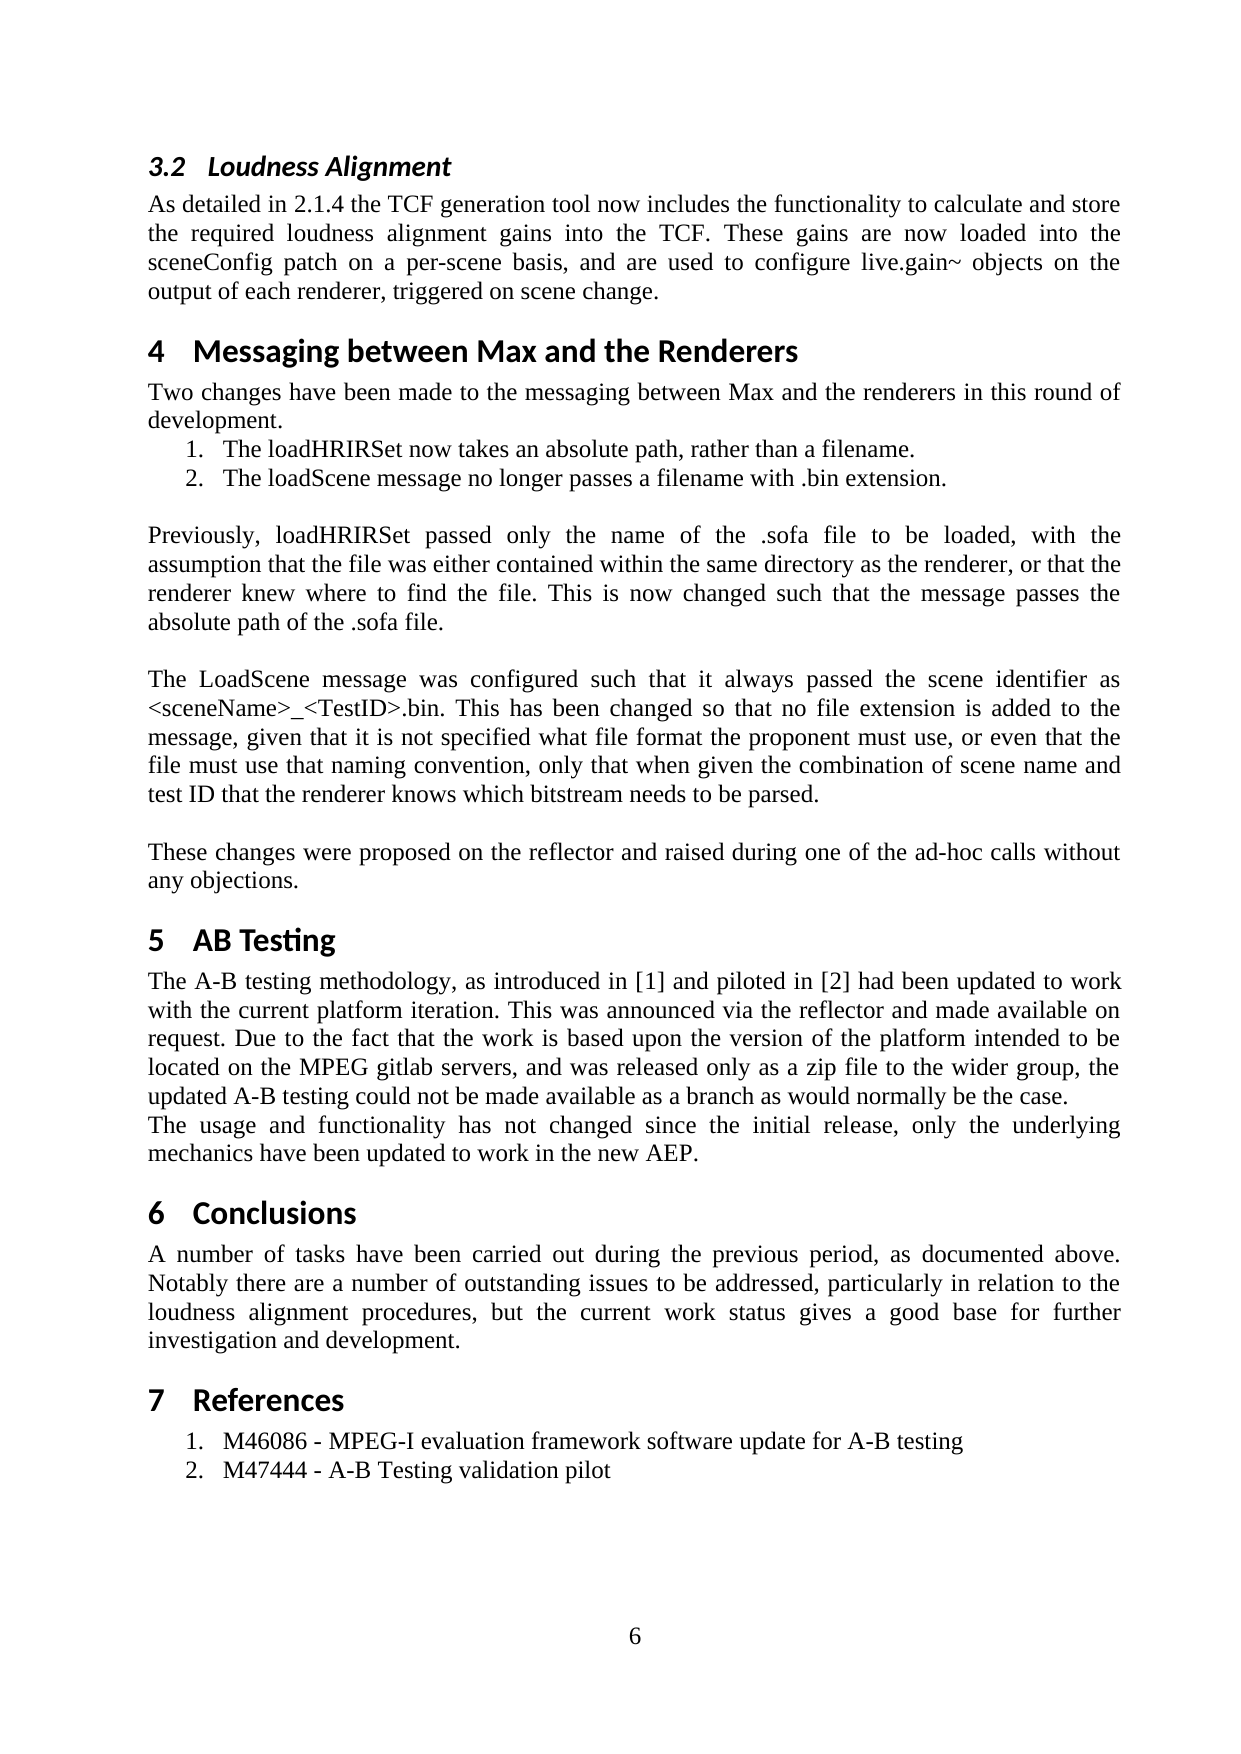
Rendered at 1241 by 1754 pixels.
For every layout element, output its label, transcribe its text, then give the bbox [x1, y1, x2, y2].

subtitle Conclusions [148, 1192, 1122, 1233]
text Previously, loadHRIRSet passed only the name of the .sofa file to be loaded, with the assumption that the file was either contained within the same directory as the renderer, or that the renderer knew where to find the file. This is now changed such that the message passes the absolute path of the .sofa file. [148, 520, 1122, 635]
list M47444 - A-B Testing validation pilot [185, 1455, 1122, 1484]
text A number of tasks have been carried out during the previous period, as documented above. Notably there are a number of outstanding issues to be addressed, particularly in relation to the loudness alignment procedures, but the current work status gives a good base for further investigation and development. [148, 1239, 1122, 1354]
text The usage and functionality has not changed since the initial release, only the underlying mechanics have been updated to work in the new AEP. [148, 1110, 1122, 1167]
text These changes were proposed on the reflector and raised during one of the ad-hoc calls without any objections. [148, 837, 1122, 894]
text The LoadScene message was configured such that it always passed the scene identifier as <sceneName>_<TestID>.bin. This has been changed so that no file extension is added to the message, given that it is not specified what file format the proponent must use, or even that the file must use that naming convention, only that when given the combination of scene name and test ID that the renderer knows which bitstream needs to be parsed. [148, 664, 1122, 808]
subtitle AB Testing [148, 919, 1122, 960]
list The loadHRIRSet now takes an absolute path, rather than a filename. [185, 434, 1122, 463]
text The A-B testing methodology, as introduced in [1] and piloted in [2] had been updated to work with the current platform iteration. This was announced via the reflector and made available on request. Due to the fact that the work is based upon the version of the platform intended to be located on the MPEG gitlab servers, and was released only as a zip file to the wider group, the updated A-B testing could not be made available as a branch as would normally be the case. [148, 966, 1122, 1110]
list M46086 - MPEG-I evaluation framework software update for A-B testing [185, 1426, 1122, 1455]
subtitle Messaging between Max and the Renderers [148, 329, 1122, 370]
subtitle References [148, 1379, 1122, 1420]
subtitle Loudness Alignment [148, 148, 1122, 183]
text Two changes have been made to the messaging between Max and the renderers in this round of development. [148, 377, 1122, 434]
list The loadScene message no longer passes a filename with .bin extension. [185, 463, 1122, 492]
text As detailed in 2.1.4 the TCF generation tool now includes the functionality to calculate and store the required loudness alignment gains into the TCF. These gains are now loaded into the sceneConfig patch on a per-scene basis, and are used to configure live.gain~ objects on the output of each renderer, triggered on scene change. [148, 189, 1122, 304]
